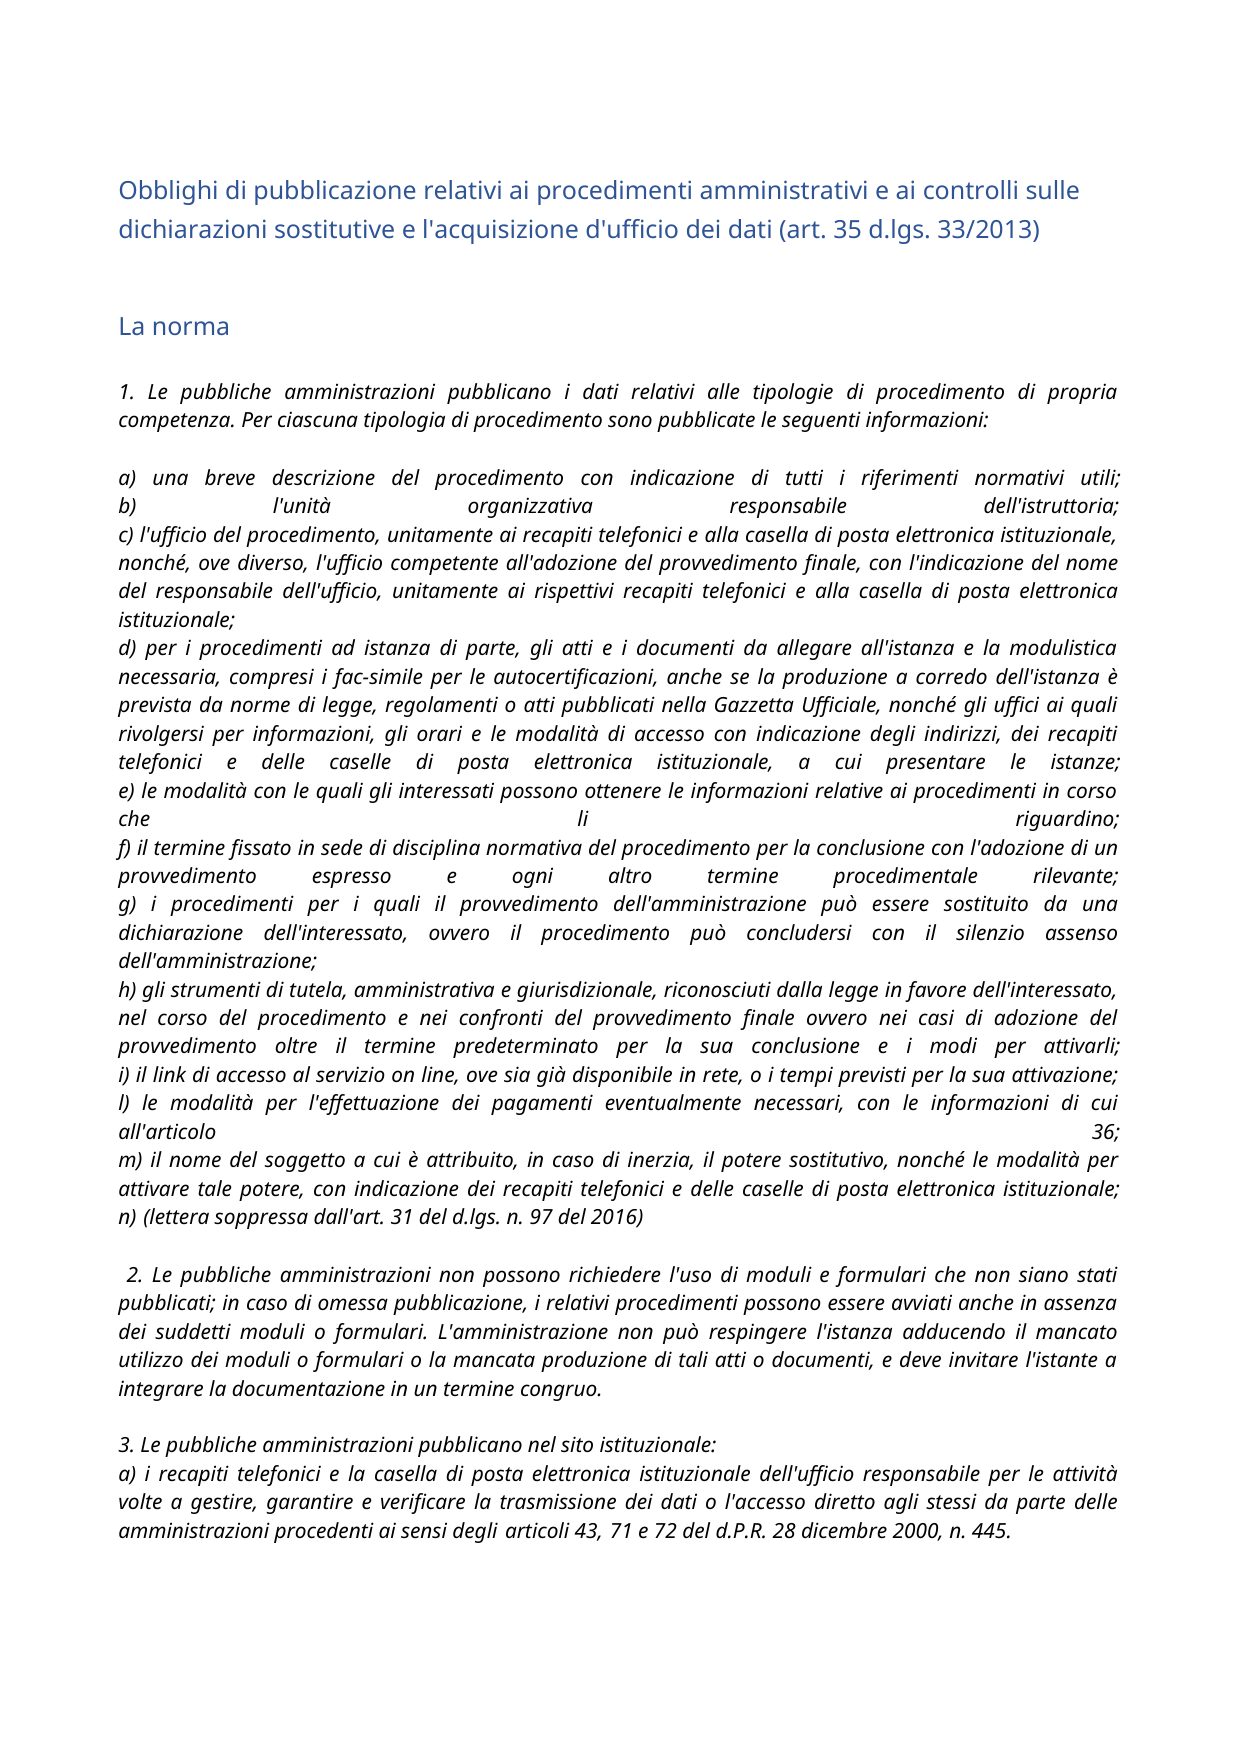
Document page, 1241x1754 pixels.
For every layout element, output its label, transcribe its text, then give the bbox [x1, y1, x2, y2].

text a) i recapiti telefonici e la casella di posta elettronica istituzionale dell'ufficio responsabile per le attività volte a gestire, garantire e verificare la trasmissione dei dati o l'accesso diretto agli stessi da parte delle amministrazioni procedenti ai sensi degli articoli 43, 71 e 72 del d.P.R. 28 dicembre 2000, n. 445. [118, 1459, 1122, 1544]
subtitle Obblighi di pubblicazione relativi ai procedimenti amministrativi e ai controlli sulle dichiarazioni sostitutive e l'acquisizione d'ufficio dei dati (art. 35 d.lgs. 33/2013) [118, 173, 1122, 246]
text 2. Le pubbliche amministrazioni non possono richiedere l'uso di moduli e formulari che non siano stati pubblicati; in caso di omessa pubblicazione, i relativi procedimenti possono essere avviati anche in assenza dei suddetti moduli o formulari. L'amministrazione non può respingere l'istanza adducendo il mancato utilizzo dei moduli o formulari o la mancata produzione di tali atti o documenti, e deve invitare l'istante a integrare la documentazione in un termine congruo. [118, 1260, 1122, 1402]
subtitle La norma [118, 308, 1122, 343]
text 1. Le pubbliche amministrazioni pubblicano i dati relativi alle tipologie di procedimento di propria competenza. Per ciascuna tipologia di procedimento sono pubblicate le seguenti informazioni: [118, 377, 1122, 434]
text 3. Le pubbliche amministrazioni pubblicano nel sito istituzionale: [118, 1431, 1122, 1459]
text a) una breve descrizione del procedimento con indicazione di tutti i riferimenti normativi utili; b) l'unità organizzativa responsabile dell'istruttoria; c) l'ufficio del procedimento, unitamente ai recapiti telefonici e alla casella di posta elettronica istituzionale, nonché, ove diverso, l'ufficio competente all'adozione del provvedimento finale, con l'indicazione del nome del responsabile dell'ufficio, unitamente ai rispettivi recapiti telefonici e alla casella di posta elettronica istituzionale; d) per i procedimenti ad istanza di parte, gli atti e i documenti da allegare all'istanza e la modulistica necessaria, compresi i fac-simile per le autocertificazioni, anche se la produzione a corredo dell'istanza è prevista da norme di legge, regolamenti o atti pubblicati nella Gazzetta Ufficiale, nonché gli uffici ai quali rivolgersi per informazioni, gli orari e le modalità di accesso con indicazione degli indirizzi, dei recapiti telefonici e delle caselle di posta elettronica istituzionale, a cui presentare le istanze; e) le modalità con le quali gli interessati possono ottenere le informazioni relative ai procedimenti in corso che li riguardino; f) il termine fissato in sede di disciplina normativa del procedimento per la conclusione con l'adozione di un provvedimento espresso e ogni altro termine procedimentale rilevante; g) i procedimenti per i quali il provvedimento dell'amministrazione può essere sostituito da una dichiarazione dell'interessato, ovvero il procedimento può concludersi con il silenzio assenso dell'amministrazione; h) gli strumenti di tutela, amministrativa e giurisdizionale, riconosciuti dalla legge in favore dell'interessato, nel corso del procedimento e nei confronti del provvedimento finale ovvero nei casi di adozione del provvedimento oltre il termine predeterminato per la sua conclusione e i modi per attivarli; i) il link di accesso al servizio on line, ove sia già disponibile in rete, o i tempi previsti per la sua attivazione; l) le modalità per l'effettuazione dei pagamenti eventualmente necessari, con le informazioni di cui all'articolo 36; m) il nome del soggetto a cui è attribuito, in caso di inerzia, il potere sostitutivo, nonché le modalità per attivare tale potere, con indicazione dei recapiti telefonici e delle caselle di posta elettronica istituzionale; n) (lettera soppressa dall'art. 31 del d.lgs. n. 97 del 2016) [118, 463, 1122, 1231]
